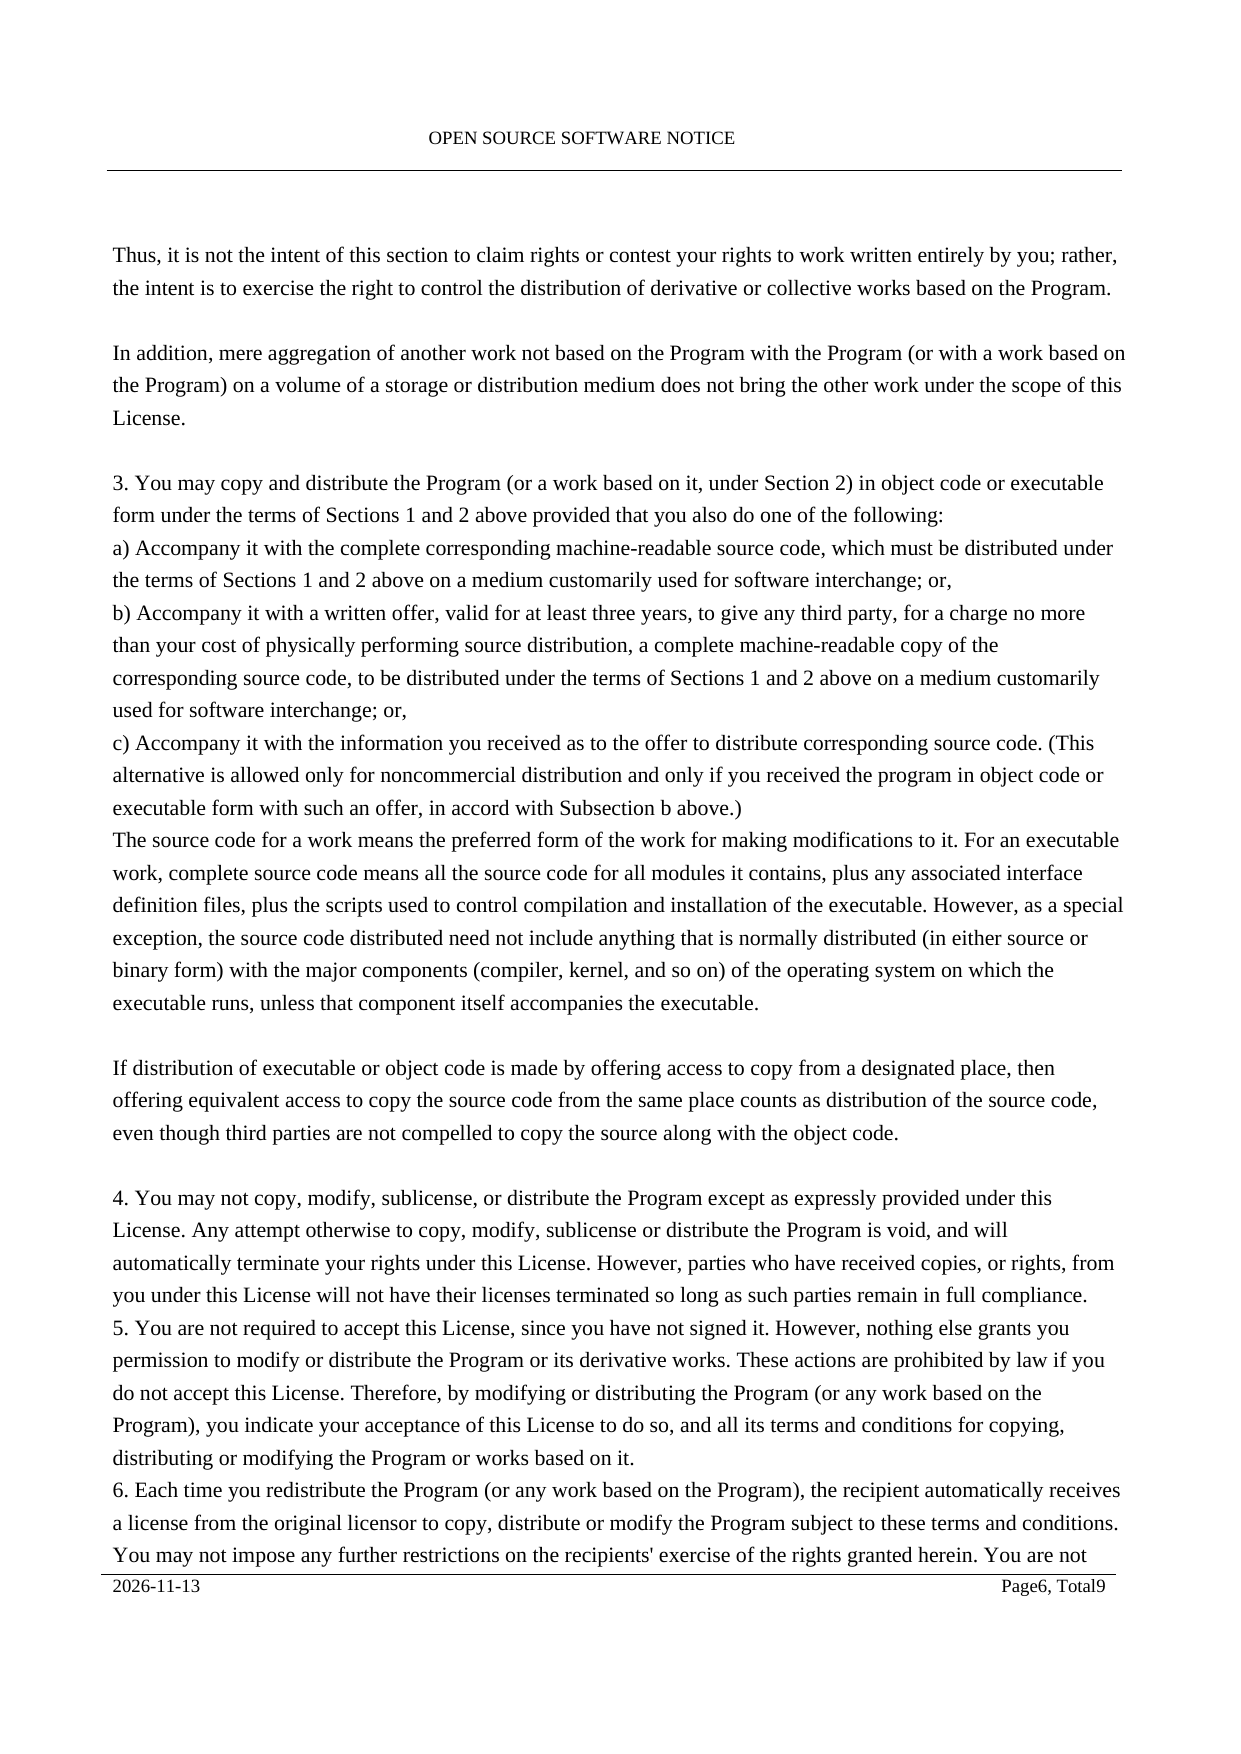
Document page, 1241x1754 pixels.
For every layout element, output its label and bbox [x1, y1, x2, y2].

text [112, 206, 1128, 1571]
